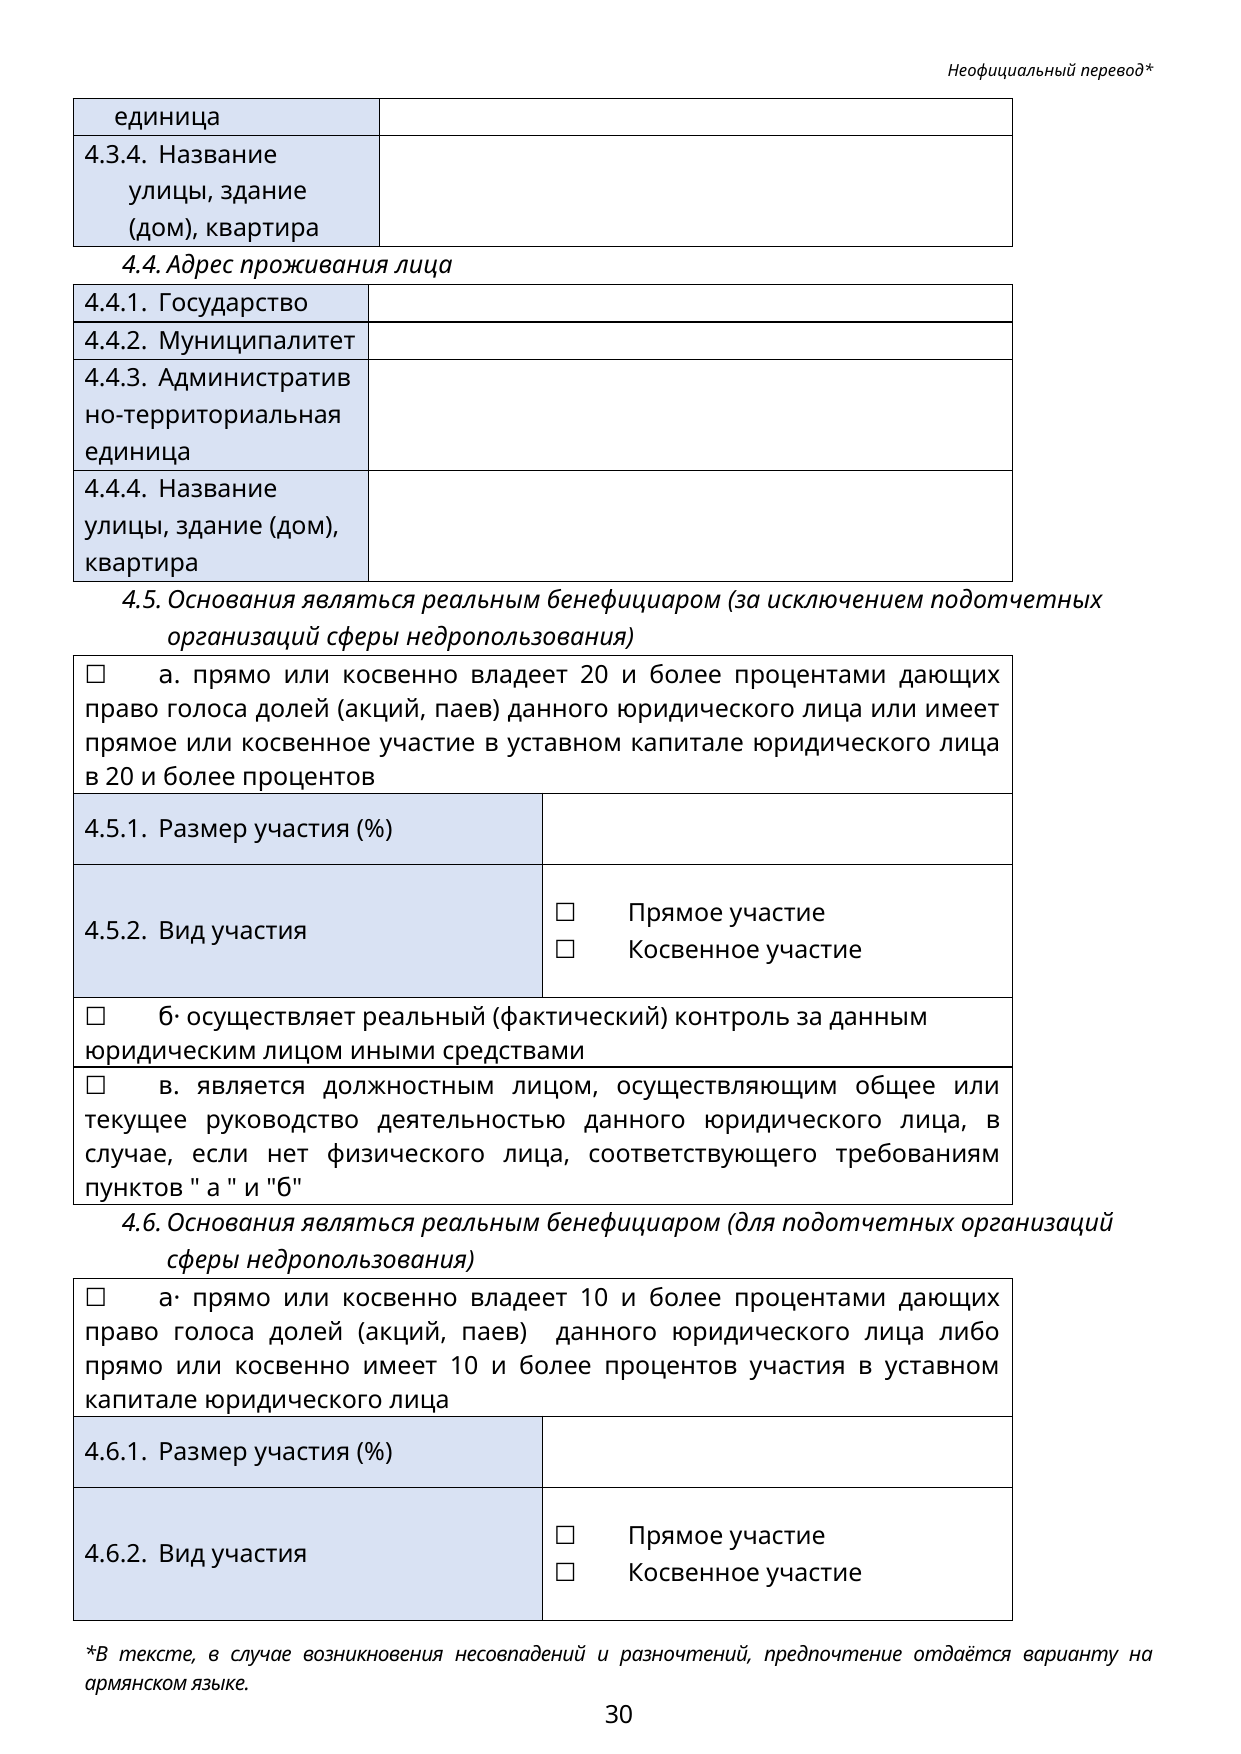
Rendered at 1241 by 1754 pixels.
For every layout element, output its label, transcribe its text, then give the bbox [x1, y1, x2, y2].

table_cell [543, 1417, 1012, 1487]
table_cell [380, 99, 1012, 135]
list Основания являться реальным бенефициаром (за исключением подотчетных организаций сферы недропользования) [122, 582, 1153, 652]
table_cell [380, 136, 1012, 246]
table_header Государство [74, 285, 368, 321]
table_cell Муниципалитет [74, 323, 368, 359]
table_cell Название улицы, здание (дом), квартира [74, 471, 368, 581]
table_cell Вид участия [74, 865, 542, 997]
table_header а. прямо или косвенно владеет 20 и более процентами дающих право голоса долей (акций, паев) данного юридического лица или имеет прямое или косвенное участие в уставном капитале юридического лица в 20 и более процентов [74, 656, 1012, 792]
table_header а․ прямо или косвенно владеет 10 и более процентами дающих право голоса долей (акций, паев) данного юридического лица либо прямо или косвенно имеет 10 и более процентов участия в уставном капитале юридического лица [74, 1279, 1012, 1416]
table_header [369, 285, 1012, 321]
list Адрес проживания лица [122, 247, 1153, 281]
table_cell [369, 471, 1012, 581]
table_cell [74, 99, 379, 135]
table_cell в. является должностным лицом, осуществляющим общее или текущее руководство деятельностью данного юридического лица, в случае, если нет физического лица, соответствующего требованиям пунктов " а " и "б" [74, 1068, 1012, 1204]
table_cell Название улицы, здание (дом), квартира [74, 136, 379, 246]
table_cell Размер участия (%) [74, 794, 542, 864]
table_cell [369, 360, 1012, 470]
table_cell [369, 323, 1012, 359]
table_cell б․ осуществляет реальный (фактический) контроль за данным юридическим лицом иными средствами [74, 998, 1012, 1066]
table_cell Прямое участие Косвенное участие [543, 865, 1012, 997]
table_cell Вид участия [74, 1488, 542, 1620]
table_cell Прямое участие Косвенное участие [543, 1488, 1012, 1620]
table_cell [543, 794, 1012, 864]
table_cell Административно-территориальная единица [74, 360, 368, 470]
list Основания являться реальным бенефициаром (для подотчетных организаций сферы недропользования) [122, 1205, 1153, 1276]
table_cell Размер участия (%) [74, 1417, 542, 1487]
